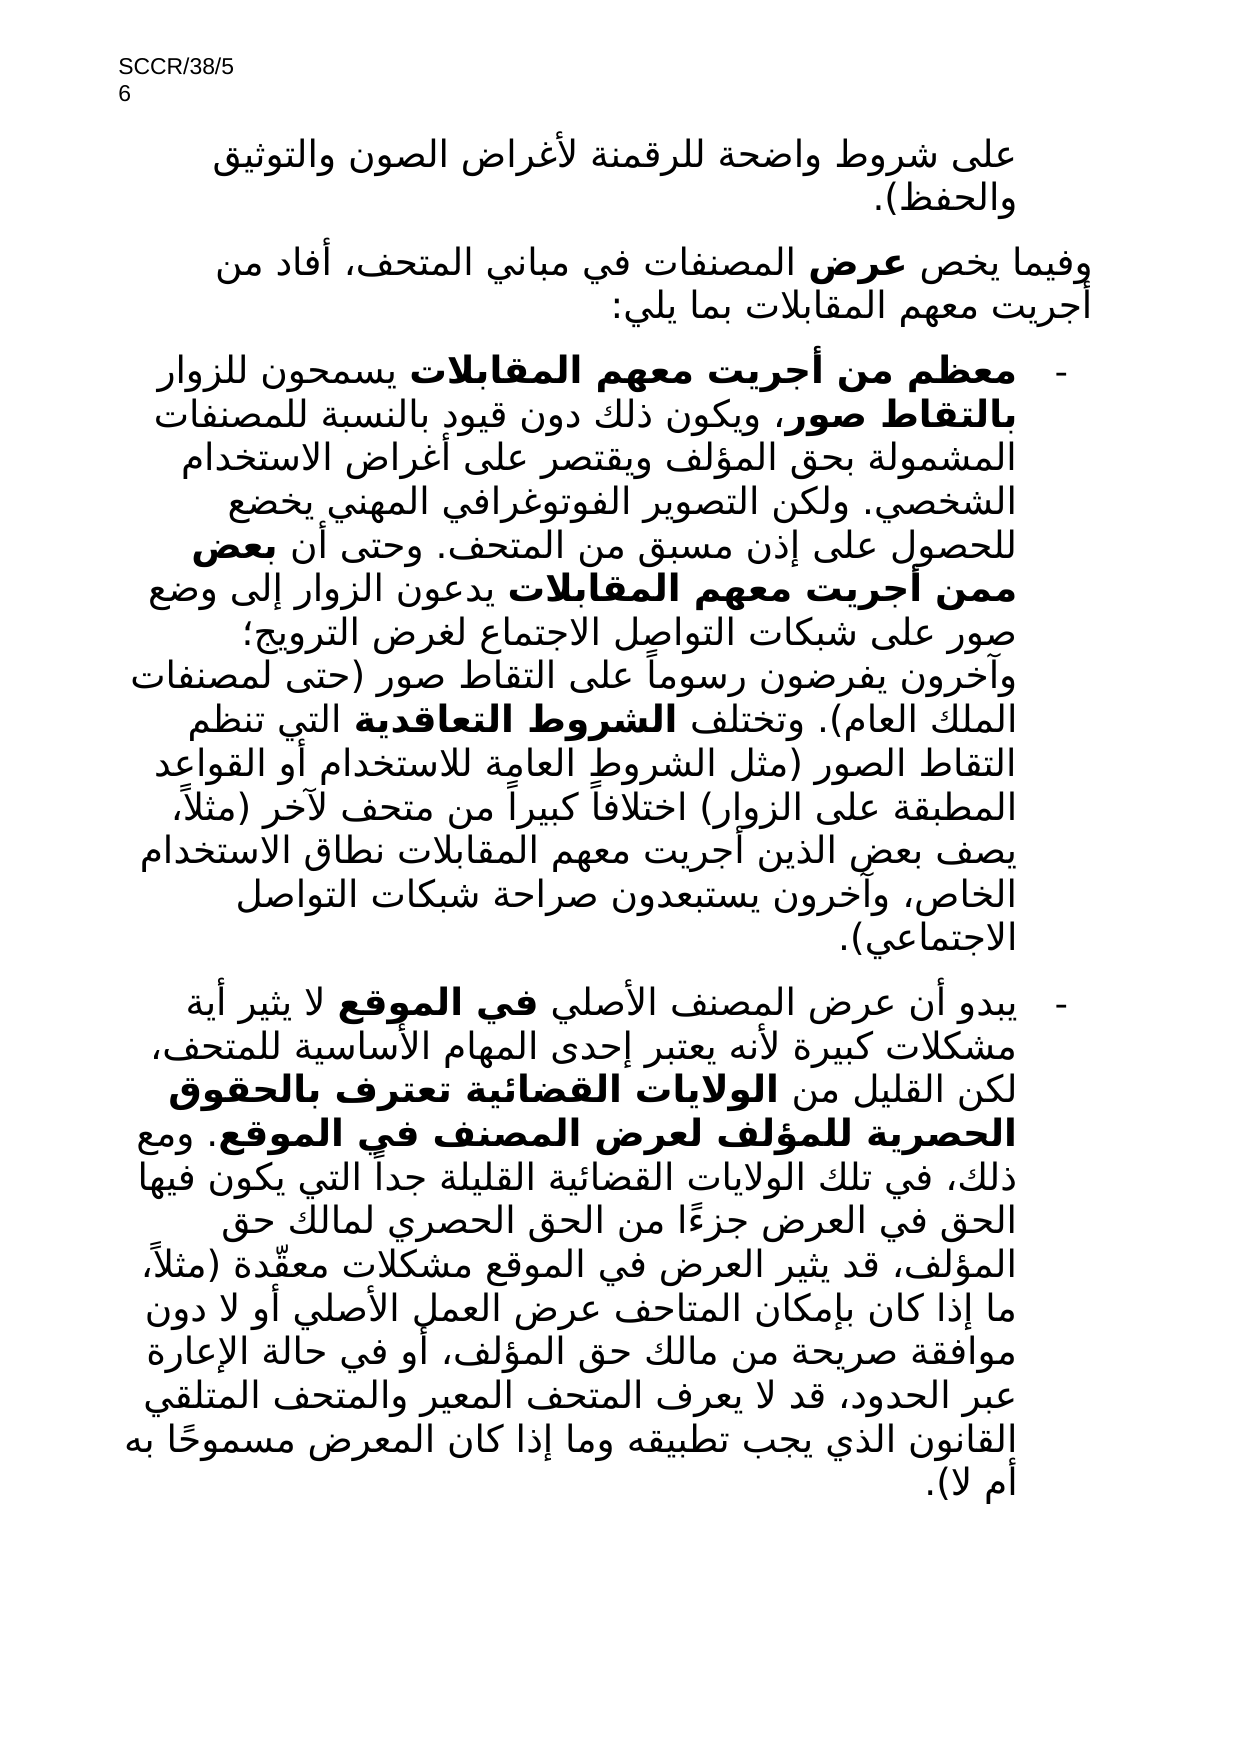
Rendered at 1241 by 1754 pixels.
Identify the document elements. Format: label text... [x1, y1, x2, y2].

list معظم من أجريت معهم المقابلات يسمحون للزوار بالتقاط صور، ويكون ذلك دون قيود بالنسبة للمصنفات المشمولة بحق المؤلف ويقتصر على أغراض الاستخدام الشخصي. ولكن التصوير الفوتوغرافي المهني يخضع للحصول على إذن مسبق من المتحف. وحتى أن بعض ممن أجريت معهم المقابلات يدعون الزوار إلى وضع صور على شبكات التواصل الاجتماع لغرض الترويج؛ وآخرون يفرضون رسوماً على التقاط صور (حتى لمصنفات الملك العام). وتختلف الشروط التعاقدية التي تنظم التقاط الصور (مثل الشروط العامة للاستخدام أو القواعد المطبقة على الزوار) اختلافاً كبيراً من متحف لآخر (مثلاً، يصف بعض الذين أجريت معهم المقابلات نطاق الاستخدام الخاص، وآخرون يستبعدون صراحة شبكات التواصل الاجتماعي). [118, 348, 1055, 960]
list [118, 132, 1055, 219]
text وفيما يخص عرض المصنفات في مباني المتحف، أفاد من أجريت معهم المقابلات بما يلي: [118, 240, 1092, 328]
list يبدو أن عرض المصنف الأصلي في الموقع لا يثير أية مشكلات كبيرة لأنه يعتبر إحدى المهام الأساسية للمتحف، لكن القليل من الولايات القضائية تعترف بالحقوق الحصرية للمؤلف لعرض المصنف في الموقع. ومع ذلك، في تلك الولايات القضائية القليلة جداً التي يكون فيها الحق في العرض جزءًا من الحق الحصري لمالك حق المؤلف، قد يثير العرض في الموقع مشكلات معقّدة (مثلاً، ما إذا كان بإمكان المتاحف عرض العمل الأصلي أو لا دون موافقة صريحة من مالك حق المؤلف، أو في حالة الإعارة عبر الحدود، قد لا يعرف المتحف المعير والمتحف المتلقي القانون الذي يجب تطبيقه وما إذا كان المعرض مسموحًا به أم لا). [118, 981, 1055, 1504]
